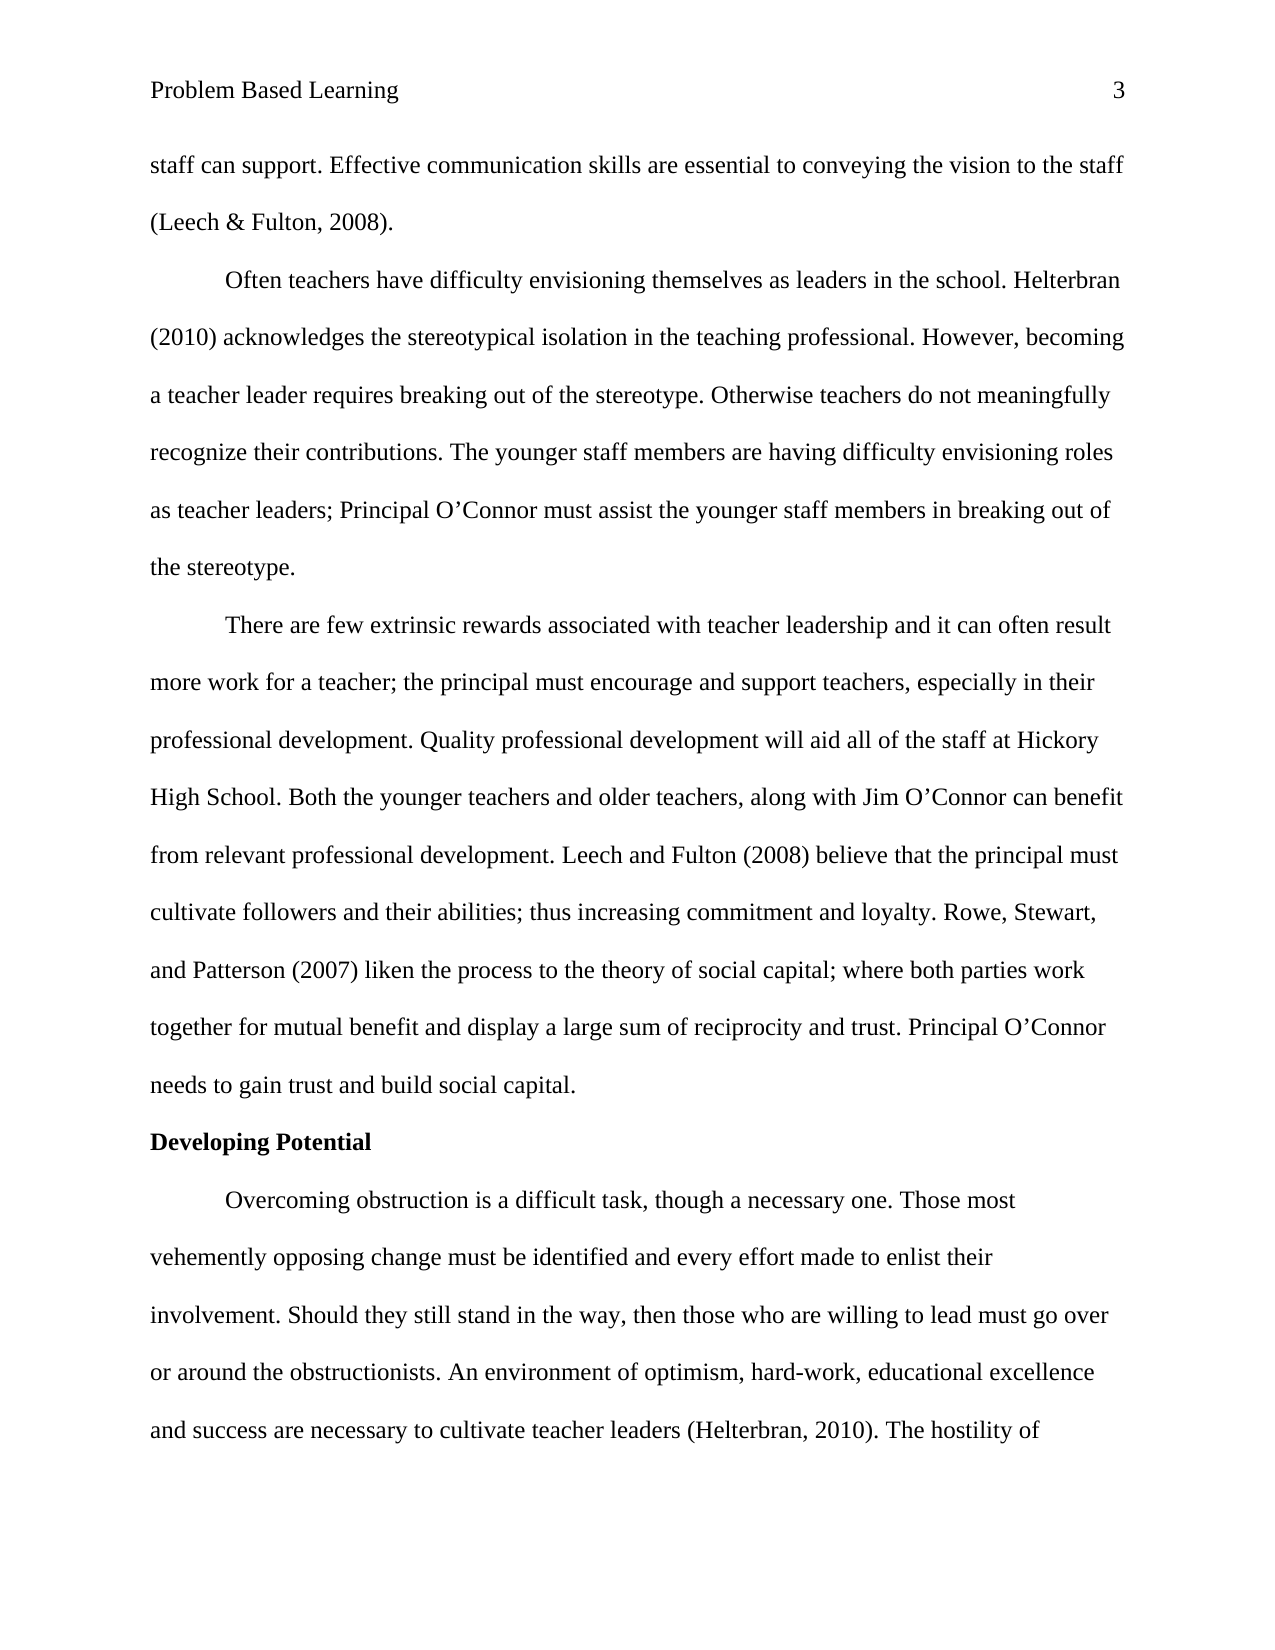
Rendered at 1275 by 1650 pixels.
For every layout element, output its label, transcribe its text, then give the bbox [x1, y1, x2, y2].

text Developing Potential [150, 1127, 1125, 1156]
text Often teachers have difficulty envisioning themselves as leaders in the school. Helterbran (2010) acknowledges the stereotypical isolation in the teaching professional. However, becoming a teacher leader requires breaking out of the stereotype. Otherwise teachers do not meaningfully recognize their contributions. The younger staff members are having difficulty envisioning roles as teacher leaders; Principal O’Connor must assist the younger staff members in breaking out of the stereotype. [150, 265, 1125, 581]
text There are few extrinsic rewards associated with teacher leadership and it can often result more work for a teacher; the principal must encourage and support teachers, especially in their professional development. Quality professional development will aid all of the staff at Hickory High School. Both the younger teachers and older teachers, along with Jim O’Connor can benefit from relevant professional development. Leech and Fulton (2008) believe that the principal must cultivate followers and their abilities; thus increasing commitment and loyalty. Rowe, Stewart, and Patterson (2007) liken the process to the theory of social capital; where both parties work together for mutual benefit and display a large sum of reciprocity and trust. Principal O’Connor needs to gain trust and build social capital. [150, 610, 1125, 1099]
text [150, 1185, 1125, 1444]
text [150, 150, 1125, 236]
